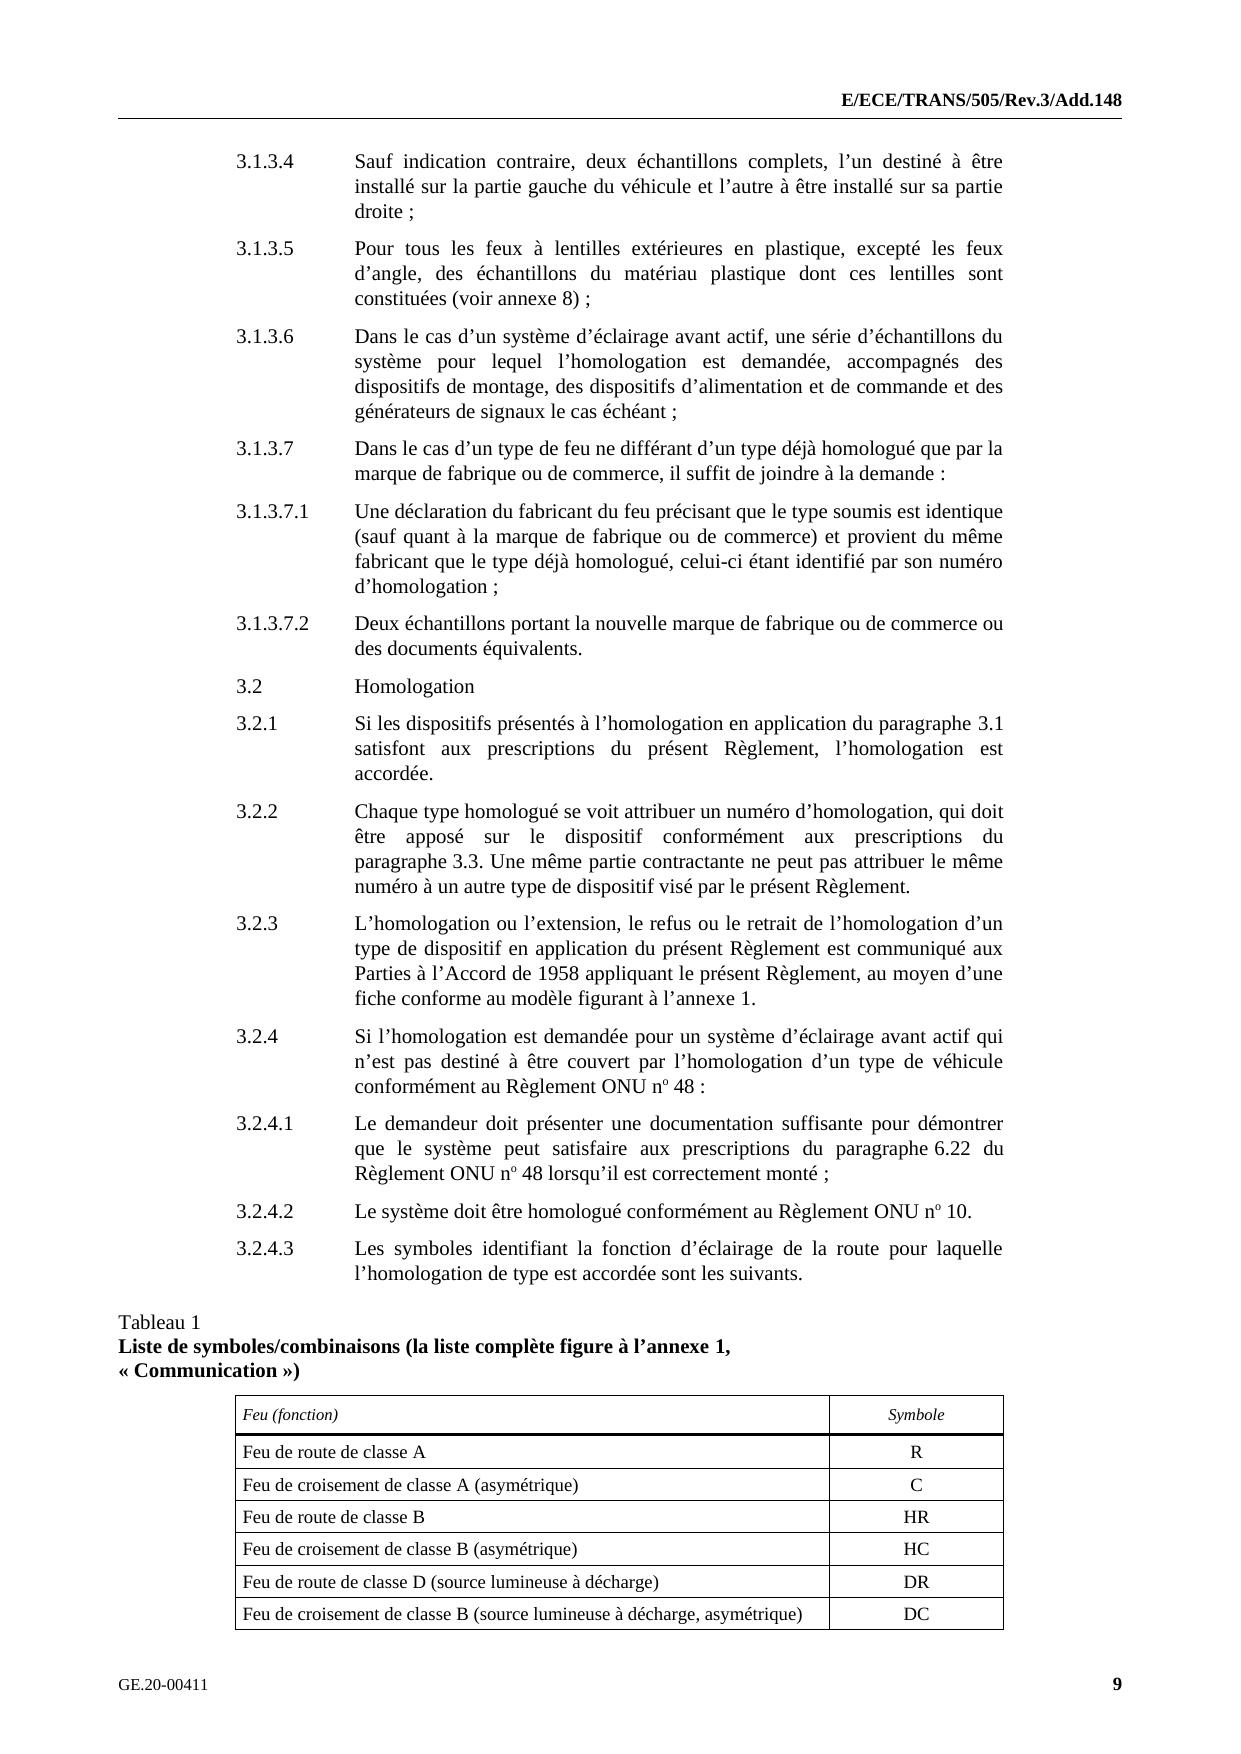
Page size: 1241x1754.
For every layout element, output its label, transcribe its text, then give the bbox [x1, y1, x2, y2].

text 3.2 Homologation [236, 673, 1004, 698]
table_cell R [830, 1436, 1003, 1468]
text 3.1.3.4 Sauf indication contraire, deux échantillons complets, l’un destiné à être installé sur la partie gauche du véhicule et l’autre à être installé sur sa partie droite ; [236, 148, 1004, 223]
text 3.2.3 L’homologation ou l’extension, le refus ou le retrait de l’homologation d’un type de dispositif en application du présent Règlement est communiqué aux Parties à l’Accord de 1958 appliquant le présent Règlement, au moyen d’une fiche conforme au modèle figurant à l’annexe 1. [236, 910, 1004, 1010]
text 3.1.3.7 Dans le cas d’un type de feu ne différant d’un type déjà homologué que par la marque de fabrique ou de commerce, il suffit de joindre à la demande : [236, 435, 1004, 485]
table_cell Feu de route de classe A [236, 1436, 829, 1468]
subtitle Tableau 1 [118, 1310, 1122, 1334]
text 3.1.3.6 Dans le cas d’un système d’éclairage avant actif, une série d’échantillons du système pour lequel l’homologation est demandée, accompagnés des dispositifs de montage, des dispositifs d’alimentation et de commande et des générateurs de signaux le cas échéant ; [236, 323, 1004, 423]
table_cell HC [830, 1533, 1003, 1564]
table_cell DC [830, 1598, 1003, 1629]
table_cell Feu de croisement de classe B (asymétrique) [236, 1533, 829, 1564]
text 3.2.4.3 Les symboles identifiant la fonction d’éclairage de la route pour laquelle l’homologation de type est accordée sont les suivants. [236, 1235, 1004, 1285]
table_header Symbole [830, 1396, 1003, 1433]
table_cell DR [830, 1566, 1003, 1597]
table_cell Feu de croisement de classe B (source lumineuse à décharge, asymétrique) [236, 1598, 829, 1629]
text 3.2.1 Si les dispositifs présentés à l’homologation en application du paragraphe 3.1 satisfont aux prescriptions du présent Règlement, l’homologation est accordée. [236, 710, 1004, 785]
text 3.1.3.7.1 Une déclaration du fabricant du feu précisant que le type soumis est identique (sauf quant à la marque de fabrique ou de commerce) et provient du même fabricant que le type déjà homologué, celui-ci étant identifié par son numéro d’homologation ; [236, 498, 1004, 598]
text 3.2.2 Chaque type homologué se voit attribuer un numéro d’homologation, qui doit être apposé sur le dispositif conformément aux prescriptions du paragraphe 3.3. Une même partie contractante ne peut pas attribuer le même numéro à un autre type de dispositif visé par le présent Règlement. [236, 798, 1004, 898]
text 3.2.4 Si l’homologation est demandée pour un système d’éclairage avant actif qui n’est pas destiné à être couvert par l’homologation d’un type de véhicule conformément au Règlement ONU no 48 : [236, 1023, 1004, 1098]
subtitle Liste de symboles/combinaisons (la liste complète figure à l’annexe 1, « Communication ») [118, 1334, 1122, 1382]
text 3.1.3.5 Pour tous les feux à lentilles extérieures en plastique, excepté les feux d’angle, des échantillons du matériau plastique dont ces lentilles sont constituées (voir annexe 8) ; [236, 235, 1004, 310]
table_cell Feu de croisement de classe A (asymétrique) [236, 1469, 829, 1500]
text 3.2.4.1 Le demandeur doit présenter une documentation suffisante pour démontrer que le système peut satisfaire aux prescriptions du paragraphe 6.22 du Règlement ONU no 48 lorsqu’il est correctement monté ; [236, 1110, 1004, 1185]
table_header Feu (fonction) [236, 1396, 829, 1433]
table_cell HR [830, 1501, 1003, 1532]
table_cell Feu de route de classe D (source lumineuse à décharge) [236, 1566, 829, 1597]
table_cell C [830, 1469, 1003, 1500]
text 3.2.4.2 Le système doit être homologué conformément au Règlement ONU no 10. [236, 1198, 1004, 1223]
table_cell Feu de route de classe B [236, 1501, 829, 1532]
text 3.1.3.7.2 Deux échantillons portant la nouvelle marque de fabrique ou de commerce ou des documents équivalents. [236, 610, 1004, 660]
